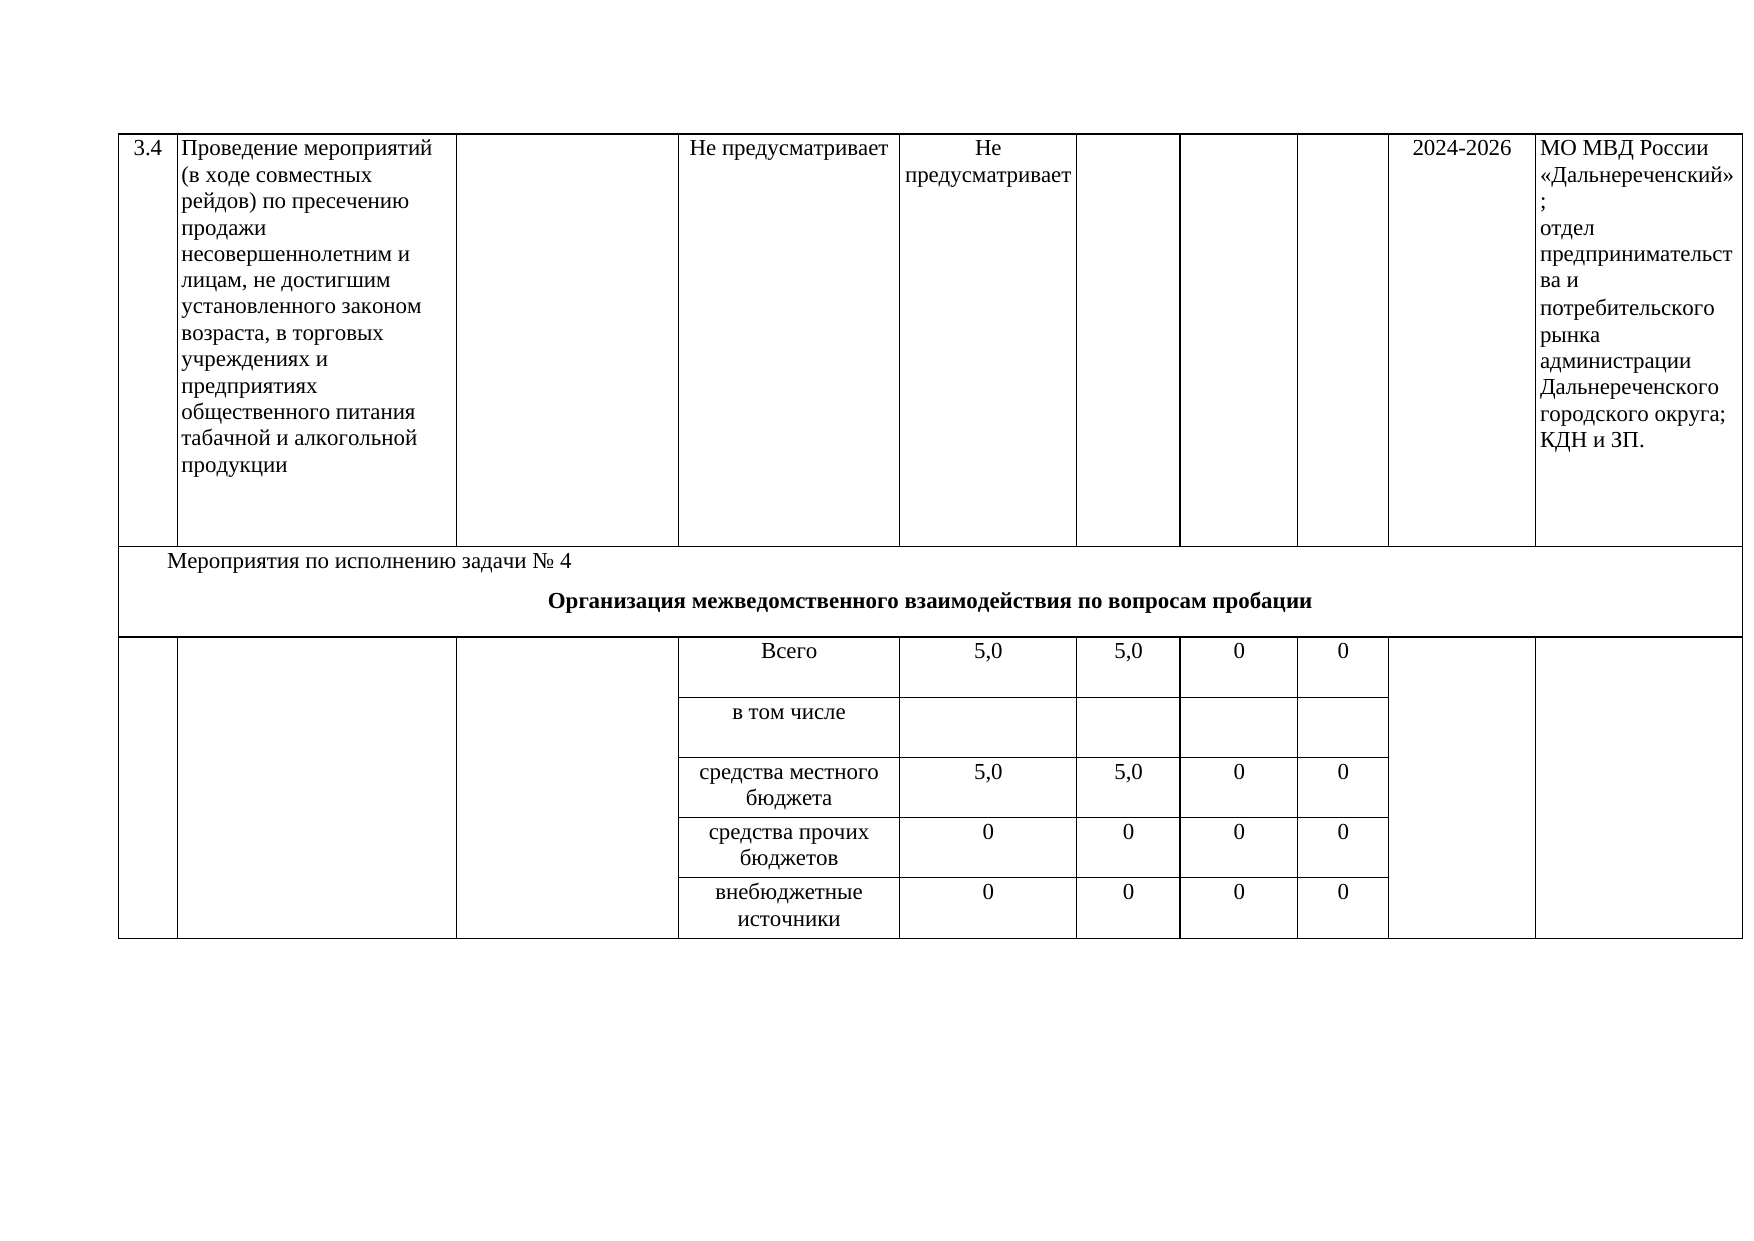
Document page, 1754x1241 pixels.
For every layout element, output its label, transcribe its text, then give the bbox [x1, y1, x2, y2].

table_cell [1536, 638, 1742, 937]
table_cell [119, 638, 177, 937]
table_cell [1298, 698, 1388, 757]
table_cell 0 [1298, 758, 1388, 817]
table_cell 0 [1298, 818, 1388, 877]
table_cell 0 [1077, 878, 1179, 937]
table_cell Проведение мероприятий (в ходе совместных рейдов) по пресечению продажи несовершеннолетним и лицам, не достигшим установленного законом возраста, в торговых учреждениях и предприятиях общественного питания табачной и алкогольной продукции [178, 135, 456, 546]
table_cell в том числе [679, 698, 899, 757]
table_cell 5,0 [900, 758, 1076, 817]
table_cell 0 [900, 878, 1076, 937]
table_cell [1298, 135, 1388, 546]
table_cell [900, 698, 1076, 757]
table_cell 0 [1077, 818, 1179, 877]
table_cell 2024-2026 [1389, 135, 1535, 546]
table_cell средства местного бюджета [679, 758, 899, 817]
table_cell [1181, 698, 1297, 757]
table_cell 5,0 [1077, 758, 1179, 817]
table_cell Всего [679, 638, 899, 697]
table_cell 0 [1181, 818, 1297, 877]
table_cell [1077, 698, 1179, 757]
table_cell [1389, 638, 1535, 937]
table_cell 3.4 [119, 135, 177, 546]
table_cell средства прочих бюджетов [679, 818, 899, 877]
table_cell 0 [1181, 638, 1297, 697]
table_cell Мероприятия по исполнению задачи № 4 Организация межведомственного взаимодействия по вопросам пробации [119, 547, 1742, 636]
table_cell [1181, 135, 1297, 546]
table_cell [178, 638, 456, 937]
table_cell [1077, 135, 1179, 546]
table_cell 5,0 [1077, 638, 1179, 697]
table_cell внебюджетные источники [679, 878, 899, 937]
table_cell 0 [900, 818, 1076, 877]
table_cell 5,0 [900, 638, 1076, 697]
table_cell Не предусматривает [900, 135, 1076, 546]
table_cell 0 [1298, 878, 1388, 937]
table_cell Не предусматривает [679, 135, 899, 546]
table_cell 0 [1181, 878, 1297, 937]
table_cell 0 [1181, 758, 1297, 817]
table_cell [457, 638, 678, 937]
table_cell МО МВД России «Дальнереченский»; отдел предпринимательства и потребительского рынка администрации Дальнереченского городского округа; КДН и ЗП. [1536, 135, 1742, 546]
table_cell 0 [1298, 638, 1388, 697]
table_cell [457, 135, 678, 546]
